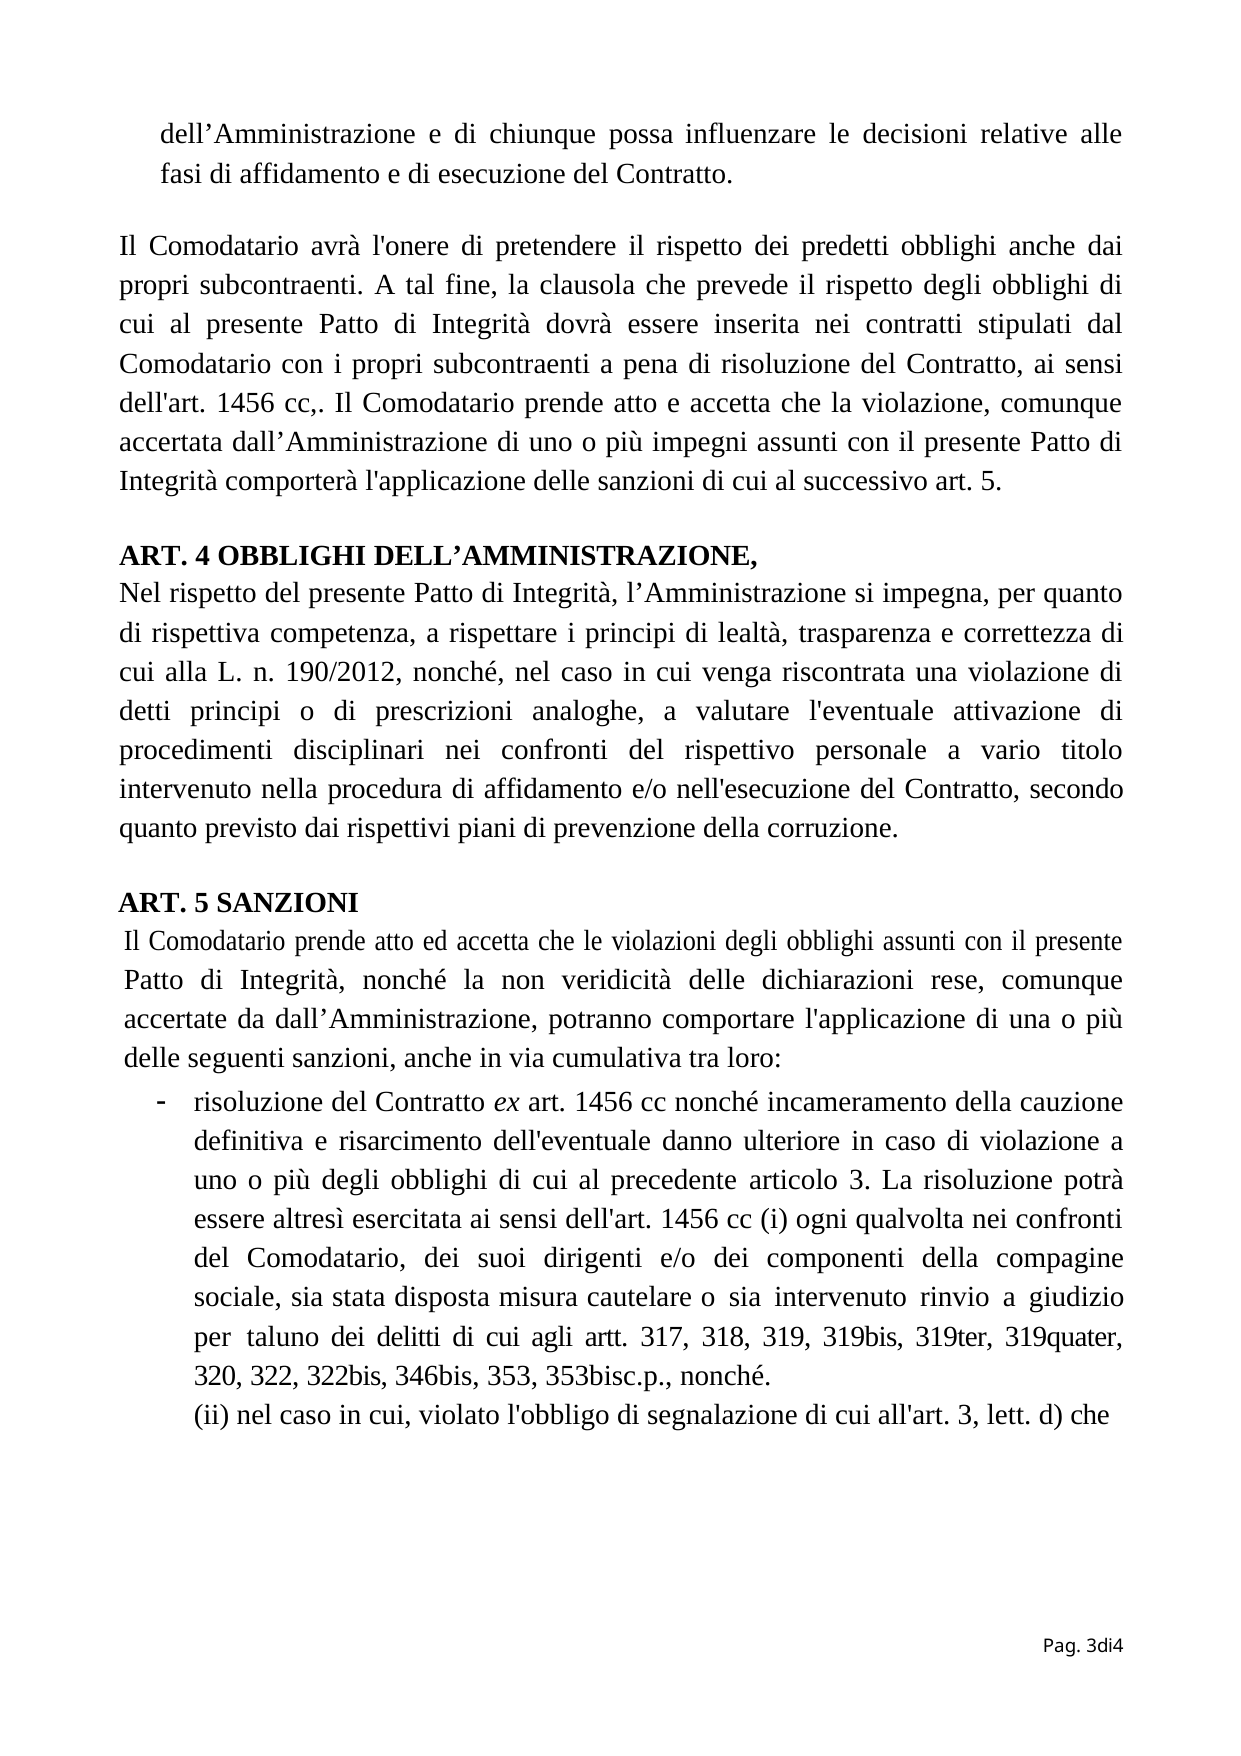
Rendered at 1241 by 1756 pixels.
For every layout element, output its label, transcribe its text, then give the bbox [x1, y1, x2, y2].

text Nel rispetto del presente Patto di Integrità, l’Amministrazione si impegna, per quanto di rispettiva competenza, a rispettare i principi di lealtà, trasparenza e correttezza di cui alla L. n. 190/2012, nonché, nel caso in cui venga riscontrata una violazione di detti principi o di prescrizioni analoghe, a valutare l'eventuale attivazione di procedimenti disciplinari nei confronti del rispettivo personale a vario titolo intervenuto nella procedura di affidamento e/o nell'esecuzione del Contratto, secondo quanto previsto dai rispettivi piani di prevenzione della corruzione. [119, 576, 1124, 844]
text Il Comodatario prende atto ed accetta che le violazioni degli obblighi assunti con il presente Patto di Integrità, nonché la non veridicità delle dichiarazioni rese, comunque accertate da dall’Amministrazione, potranno comportare l'applicazione di una o più delle seguenti sanzioni, anche in via cumulativa tra loro: [123, 923, 1124, 1074]
text (ii) nel caso in cui, violato l'obbligo di segnalazione di cui all'art. 3, lett. d) che [193, 1397, 1137, 1431]
text ART. 4 OBBLIGHI DELL’AMMINISTRAZIONE, [119, 538, 1137, 572]
list risoluzione del Contratto ex art. 1456 cc nonché incameramento della cauzione definitiva e risarcimento dell'eventuale danno ulteriore in caso di violazione a uno o più degli obblighi di cui al precedente articolo 3. La risoluzione potrà essere altresì esercitata ai sensi dell'art. 1456 cc (i) ogni qualvolta nei confronti del Comodatario, dei suoi dirigenti e/o dei componenti della compagine sociale, sia stata disposta misura cautelare o sia intervenuto rinvio a giudizio per taluno dei delitti di cui agli artt. 317, 318, 319, 319bis, 319ter, 319quater, 320, 322, 322bis, 346bis, 353, 353bisc.p., nonché. [156, 1084, 1124, 1391]
text Il Comodatario avrà l'onere di pretendere il rispetto dei predetti obblighi anche dai propri subcontraenti. A tal fine, la clausola che prevede il rispetto degli obblighi di cui al presente Patto di Integrità dovrà essere inserita nei contratti stipulati dal Comodatario con i propri subcontraenti a pena di risoluzione del Contratto, ai sensi dell'art. 1456 cc,. Il Comodatario prende atto e accetta che la violazione, comunque accertata dall’Amministrazione di uno o più impegni assunti con il presente Patto di Integrità comporterà l'applicazione delle sanzioni di cui al successivo art. 5. [119, 228, 1124, 497]
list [123, 117, 1123, 189]
subtitle ART. 5 SANZIONI [118, 886, 1137, 919]
